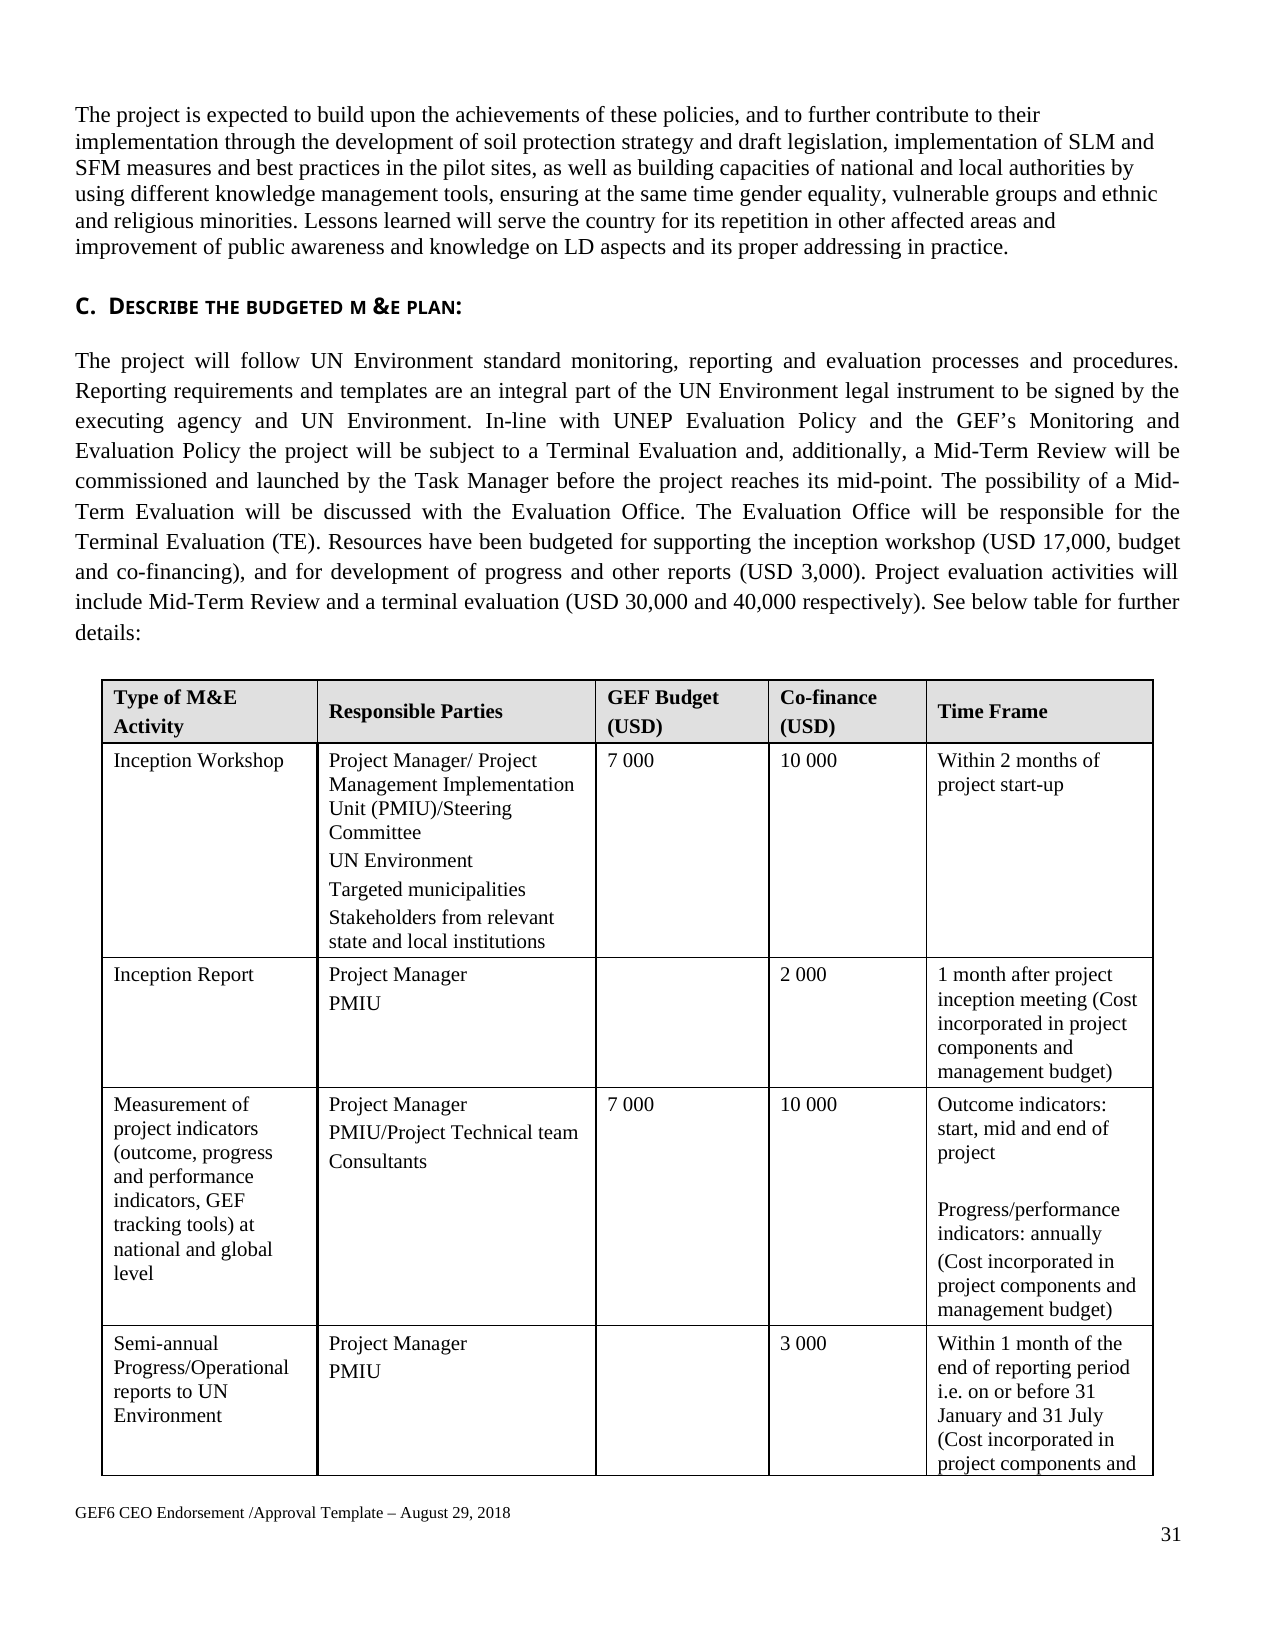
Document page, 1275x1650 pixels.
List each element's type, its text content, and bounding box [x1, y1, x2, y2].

table_cell Project Manager PMIU [319, 958, 595, 1087]
table_cell Measurement of project indicators (outcome, progress and performance indicators, GEF tracking tools) at national and global level [103, 1088, 316, 1325]
table_cell Project Manager PMIU [319, 1326, 595, 1475]
table_cell [597, 958, 768, 1087]
table_header Type of M&E Activity [103, 681, 317, 742]
table_cell 1 month after project inception meeting (Cost incorporated in project components and management budget) [927, 958, 1152, 1087]
list The project will follow UN Environment standard monitoring, reporting and evaluation processes and procedures. Reporting requirements and templates are an integral part of the UN Environment legal instrument to be signed by the executing agency and UN Environment. In-line with UNEP Evaluation Policy and the GEF’s Monitoring and Evaluation Policy the project will be subject to a Terminal Evaluation and, additionally, a Mid-Term Review will be commissioned and launched by the Task Manager before the project reaches its mid-point. The possibility of a Mid-Term Evaluation will be discussed with the Evaluation Office. The Evaluation Office will be responsible for the Terminal Evaluation (TE). Resources have been budgeted for supporting the inception workshop (USD 17,000, budget and co-financing), and for development of progress and other reports (USD 3,000). Project evaluation activities will include Mid-Term Review and a terminal evaluation (USD 30,000 and 40,000 respectively). See below table for further details: [75, 347, 1181, 645]
table_cell 10 000 [770, 744, 926, 957]
table_cell Project Manager/ Project Management Implementation Unit (PMIU)/Steering Committee UN Environment Targeted municipalities Stakeholders from relevant state and local institutions [319, 744, 595, 957]
table_cell 10 000 [770, 1088, 926, 1325]
table_cell Within 2 months of project start-up [927, 744, 1152, 957]
table_cell [597, 1326, 768, 1475]
table_cell 3 000 [770, 1326, 926, 1475]
table_cell 7 000 [597, 744, 768, 957]
table_cell Inception Report [103, 958, 316, 1087]
table_header Co-finance (USD) [769, 681, 926, 742]
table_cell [103, 1326, 316, 1475]
table_header Responsible Parties [318, 681, 595, 742]
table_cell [927, 1326, 1152, 1475]
table_header Time Frame [927, 681, 1152, 742]
table_header GEF Budget (USD) [596, 681, 768, 742]
table_cell 7 000 [597, 1088, 768, 1325]
text C. Describe the budgeted m &e plan: [75, 290, 1181, 321]
table_cell Outcome indicators: start, mid and end of project Progress/performance indicators: annually (Cost incorporated in project components and management budget) [927, 1088, 1152, 1325]
list The project is expected to build upon the achievements of these policies, and to further contribute to their implementation through the development of soil protection strategy and draft legislation, implementation of SLM and SFM measures and best practices in the pilot sites, as well as building capacities of national and local authorities by using different knowledge management tools, ensuring at the same time gender equality, vulnerable groups and ethnic and religious minorities. Lessons learned will serve the country for its repetition in other affected areas and improvement of public awareness and knowledge on LD aspects and its proper addressing in practice. [75, 101, 1181, 259]
table_cell Inception Workshop [103, 744, 316, 957]
table_cell Project Manager PMIU/Project Technical team Consultants [319, 1088, 595, 1325]
table_cell 2 000 [770, 958, 926, 1087]
